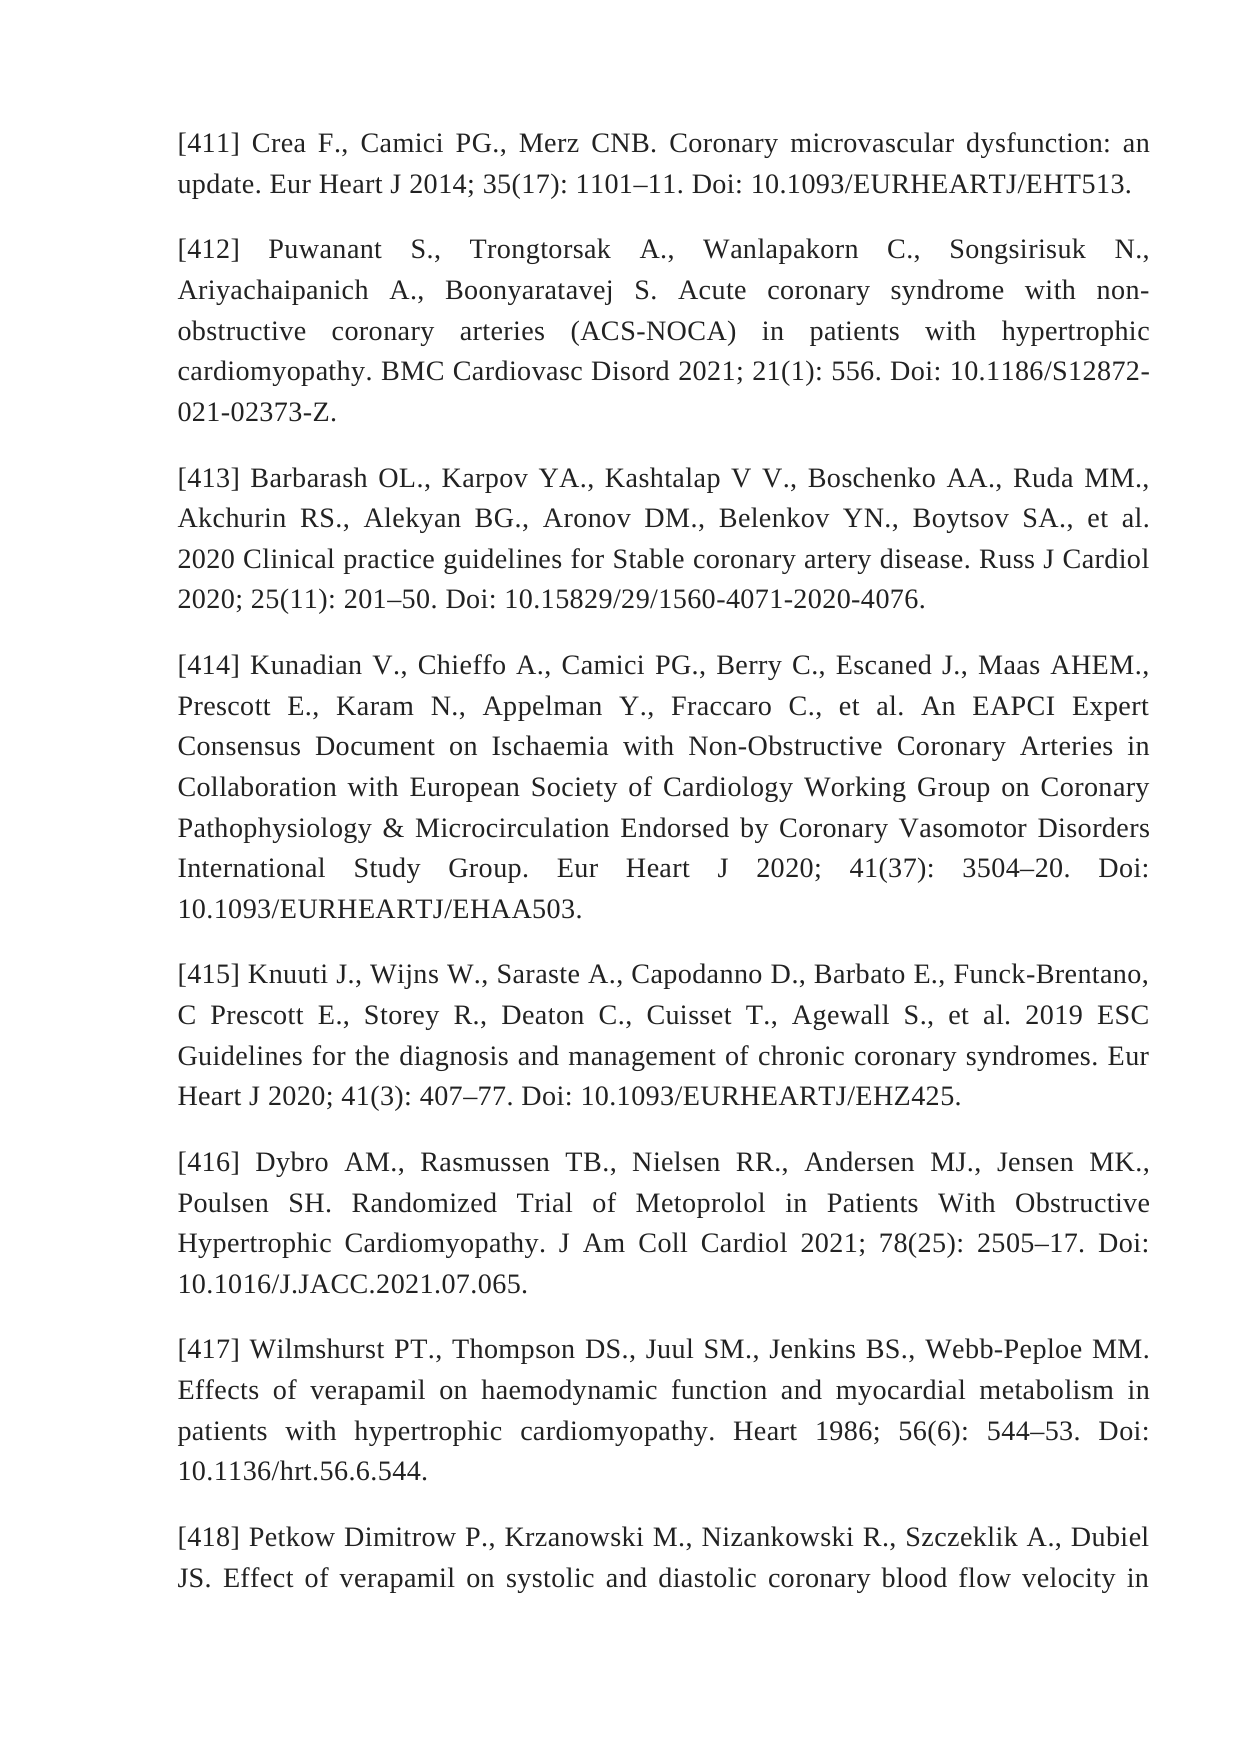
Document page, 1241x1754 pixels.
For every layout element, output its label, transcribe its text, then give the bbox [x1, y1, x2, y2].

text [412] Puwanant S., Trongtorsak A., Wanlapakorn C., Songsirisuk N., Ariyachaipanich A., Boonyaratavej S. Acute coronary syndrome with non-obstructive coronary arteries (ACS-NOCA) in patients with hypertrophic cardiomyopathy. BMC Cardiovasc Disord 2021; 21(1): 556. Doi: 10.1186/S12872-021-02373-Z. [177, 224, 1152, 427]
text [416] Dybro AM., Rasmussen TB., Nielsen RR., Andersen MJ., Jensen MK., Poulsen SH. Randomized Trial of Metoprolol in Patients With Obstructive Hypertrophic Cardiomyopathy. J Am Coll Cardiol 2021; 78(25): 2505–17. Doi: 10.1016/J.JACC.2021.07.065. [177, 1137, 1152, 1299]
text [177, 1512, 1152, 1593]
text [413] Barbarash OL., Karpov YA., Kashtalap V V., Boschenko AA., Ruda MM., Akchurin RS., Alekyan BG., Aronov DM., Belenkov YN., Boytsov SA., et al. 2020 Clinical practice guidelines for Stable coronary artery disease. Russ J Cardiol 2020; 25(11): 201–50. Doi: 10.15829/29/1560-4071-2020-4076. [177, 452, 1152, 615]
text [414] Kunadian V., Chieffo A., Camici PG., Berry C., Escaned J., Maas AHEM., Prescott E., Karam N., Appelman Y., Fraccaro C., et al. An EAPCI Expert Consensus Document on Ischaemia with Non-Obstructive Coronary Arteries in Collaboration with European Society of Cardiology Working Group on Coronary Pathophysiology & Microcirculation Endorsed by Coronary Vasomotor Disorders International Study Group. Eur Heart J 2020; 41(37): 3504–20. Doi: 10.1093/EURHEARTJ/EHAA503. [177, 640, 1152, 924]
text [411] Crea F., Camici PG., Merz CNB. Coronary microvascular dysfunction: an update. Eur Heart J 2014; 35(17): 1101–11. Doi: 10.1093/EURHEARTJ/EHT513. [177, 118, 1152, 199]
text [415] Knuuti J., Wijns W., Saraste A., Capodanno D., Barbato E., Funck-Brentano, C Prescott E., Storey R., Deaton C., Cuisset T., Agewall S., et al. 2019 ESC Guidelines for the diagnosis and management of chronic coronary syndromes. Eur Heart J 2020; 41(3): 407–77. Doi: 10.1093/EURHEARTJ/EHZ425. [177, 949, 1152, 1112]
text [417] Wilmshurst PT., Thompson DS., Juul SM., Jenkins BS., Webb-Peploe MM. Effects of verapamil on haemodynamic function and myocardial metabolism in patients with hypertrophic cardiomyopathy. Heart 1986; 56(6): 544–53. Doi: 10.1136/hrt.56.6.544. [177, 1324, 1152, 1487]
